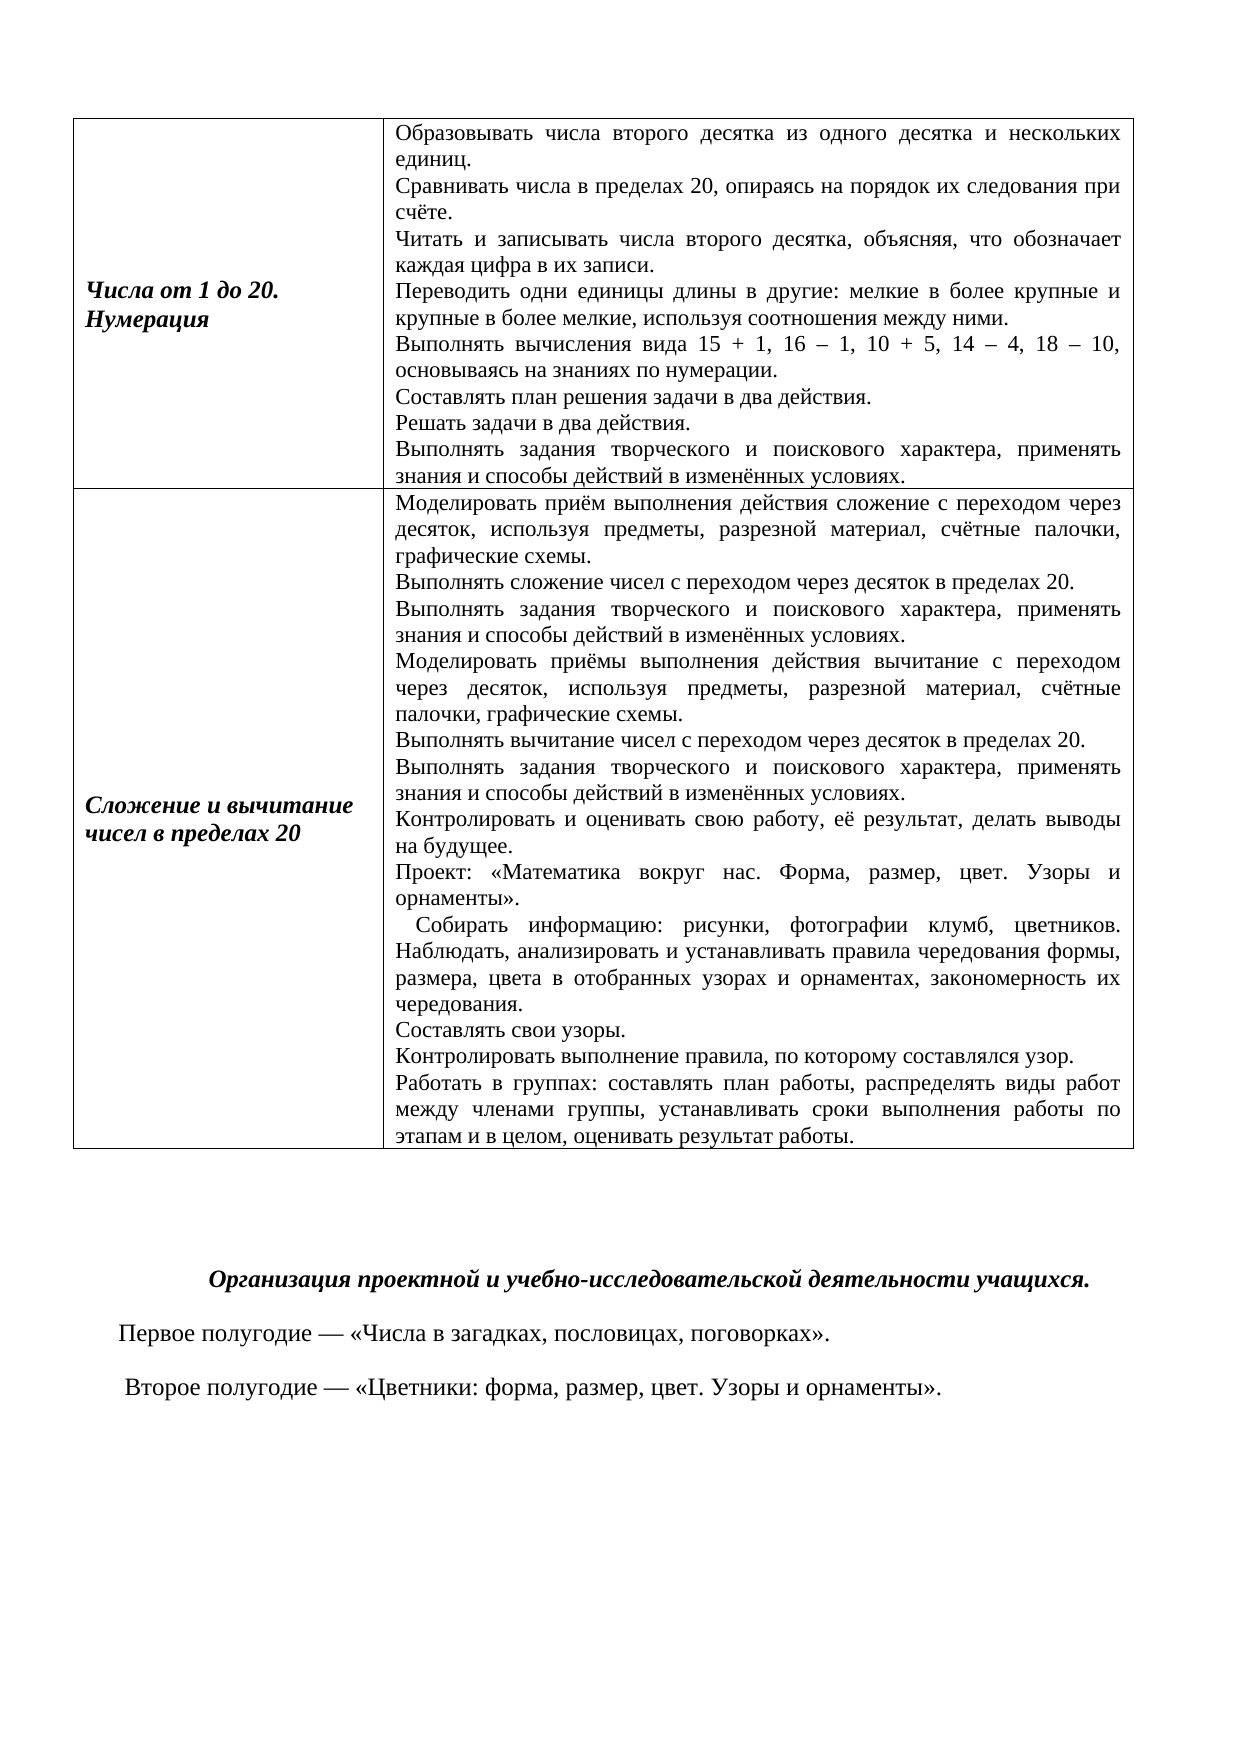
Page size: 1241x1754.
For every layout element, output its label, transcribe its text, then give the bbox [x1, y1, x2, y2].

table_cell Моделировать приём выполнения действия сложение с переходом через десяток, используя предметы, разрезной материал, счётные палочки, графические схемы. Выполнять сложение чисел с переходом через десяток в пределах 20. Выполнять задания творческого и поискового характера, применять знания и способы действий в изменённых условиях. Моделировать приёмы выполнения действия вычитание с переходом через десяток, используя предметы, разрезной материал, счётные палочки, графические схемы. Выполнять вычитание чисел с переходом через десяток в пределах 20. Выполнять задания творческого и поискового характера, применять знания и способы действий в изменённых условиях. Контролировать и оценивать свою работу, её результат, делать выводы на будущее. Проект: «Математика вокруг нас. Форма, размер, цвет. Узоры и орнаменты». Собирать информацию: рисунки, фотографии клумб, цветников. Наблюдать, анализировать и устанавливать правила чередования формы, размера, цвета в отобранных узорах и орнаментах, закономерность их чередования. Составлять свои узоры. Контролировать выполнение правила, по которому составлялся узор. Работать в группах: составлять план работы, распределять виды работ между членами группы, устанавливать сроки выполнения работы по этапам и в целом, оценивать результат работы. [384, 489, 1133, 1148]
text Организация проектной и учебно-исследовательской деятельности учащихся. [118, 1264, 1181, 1293]
table_cell Сложение и вычитание чисел в пределах 20 [74, 489, 383, 1148]
table_cell Образовывать числа второго десятка из одного десятка и нескольких единиц. Сравнивать числа в пределах 20, опираясь на порядок их следования при счёте. Читать и записывать числа второго десятка, объясняя, что обозначает каждая цифра в их записи. Переводить одни единицы длины в другие: мелкие в более крупные и крупные в более мелкие, используя соотношения между ними. Выполнять вычисления вида 15 + 1, 16 – 1, 10 + 5, 14 – 4, 18 – 10, основываясь на знаниях по нумерации. Составлять план решения задачи в два действия. Решать задачи в два действия. Выполнять задания творческого и поискового характера, применять знания и способы действий в изменённых условиях. [384, 119, 1133, 488]
text Второе полугодие — «Цветники: форма, размер, цвет. Узоры и орнаменты». [118, 1372, 1181, 1401]
text Первое полугодие — «Числа в загадках, пословицах, поговорках». [118, 1318, 1181, 1347]
table_cell Числа от 1 до 20. Нумерация [74, 119, 383, 488]
